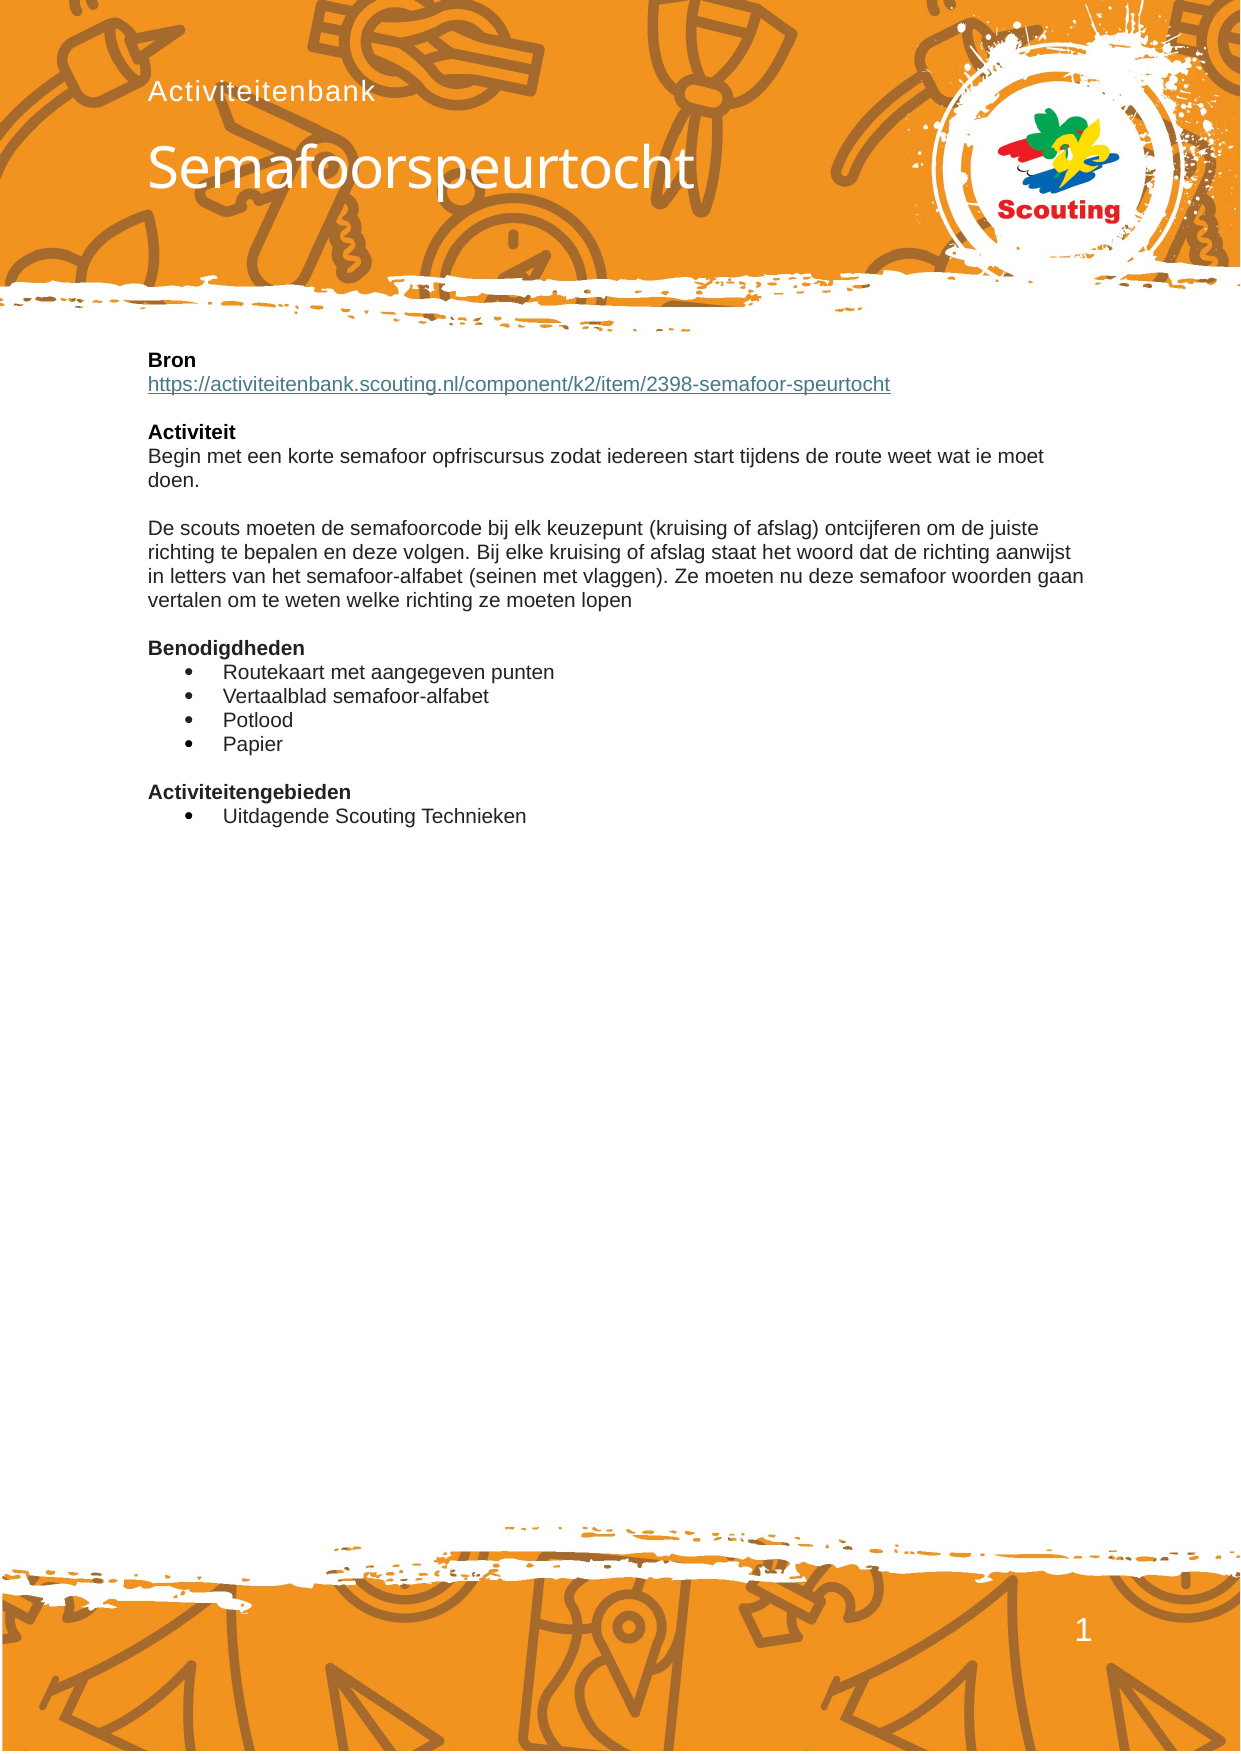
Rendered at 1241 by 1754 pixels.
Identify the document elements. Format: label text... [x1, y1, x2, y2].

list Vertaalblad semafoor-alfabet [185, 684, 1093, 708]
text Bron [148, 348, 1093, 372]
list Papier [185, 732, 1093, 756]
list Potlood [185, 708, 1093, 732]
text De scouts moeten de semafoorcode bij elk keuzepunt (kruising of afslag) ontcijferen om de juiste richting te bepalen en deze volgen. Bij elke kruising of afslag staat het woord dat de richting aanwijst in letters van het semafoor-alfabet (seinen met vlaggen). Ze moeten nu deze semafoor woorden gaan vertalen om te weten welke richting ze moeten lopen [148, 516, 1093, 612]
picture [0, 0, 1241, 1751]
text Activiteit [148, 420, 1093, 444]
text Begin met een korte semafoor opfriscursus zodat iedereen start tijdens de route weet wat ie moet doen. [148, 444, 1093, 492]
list Routekaart met aangegeven punten [185, 660, 1093, 684]
list Uitdagende Scouting Technieken [185, 804, 1093, 828]
text Activiteitengebieden [148, 780, 1093, 804]
text https://activiteitenbank.scouting.nl/component/k2/item/2398-semafoor-speurtocht [148, 372, 1093, 396]
text Benodigdheden [148, 636, 1093, 660]
